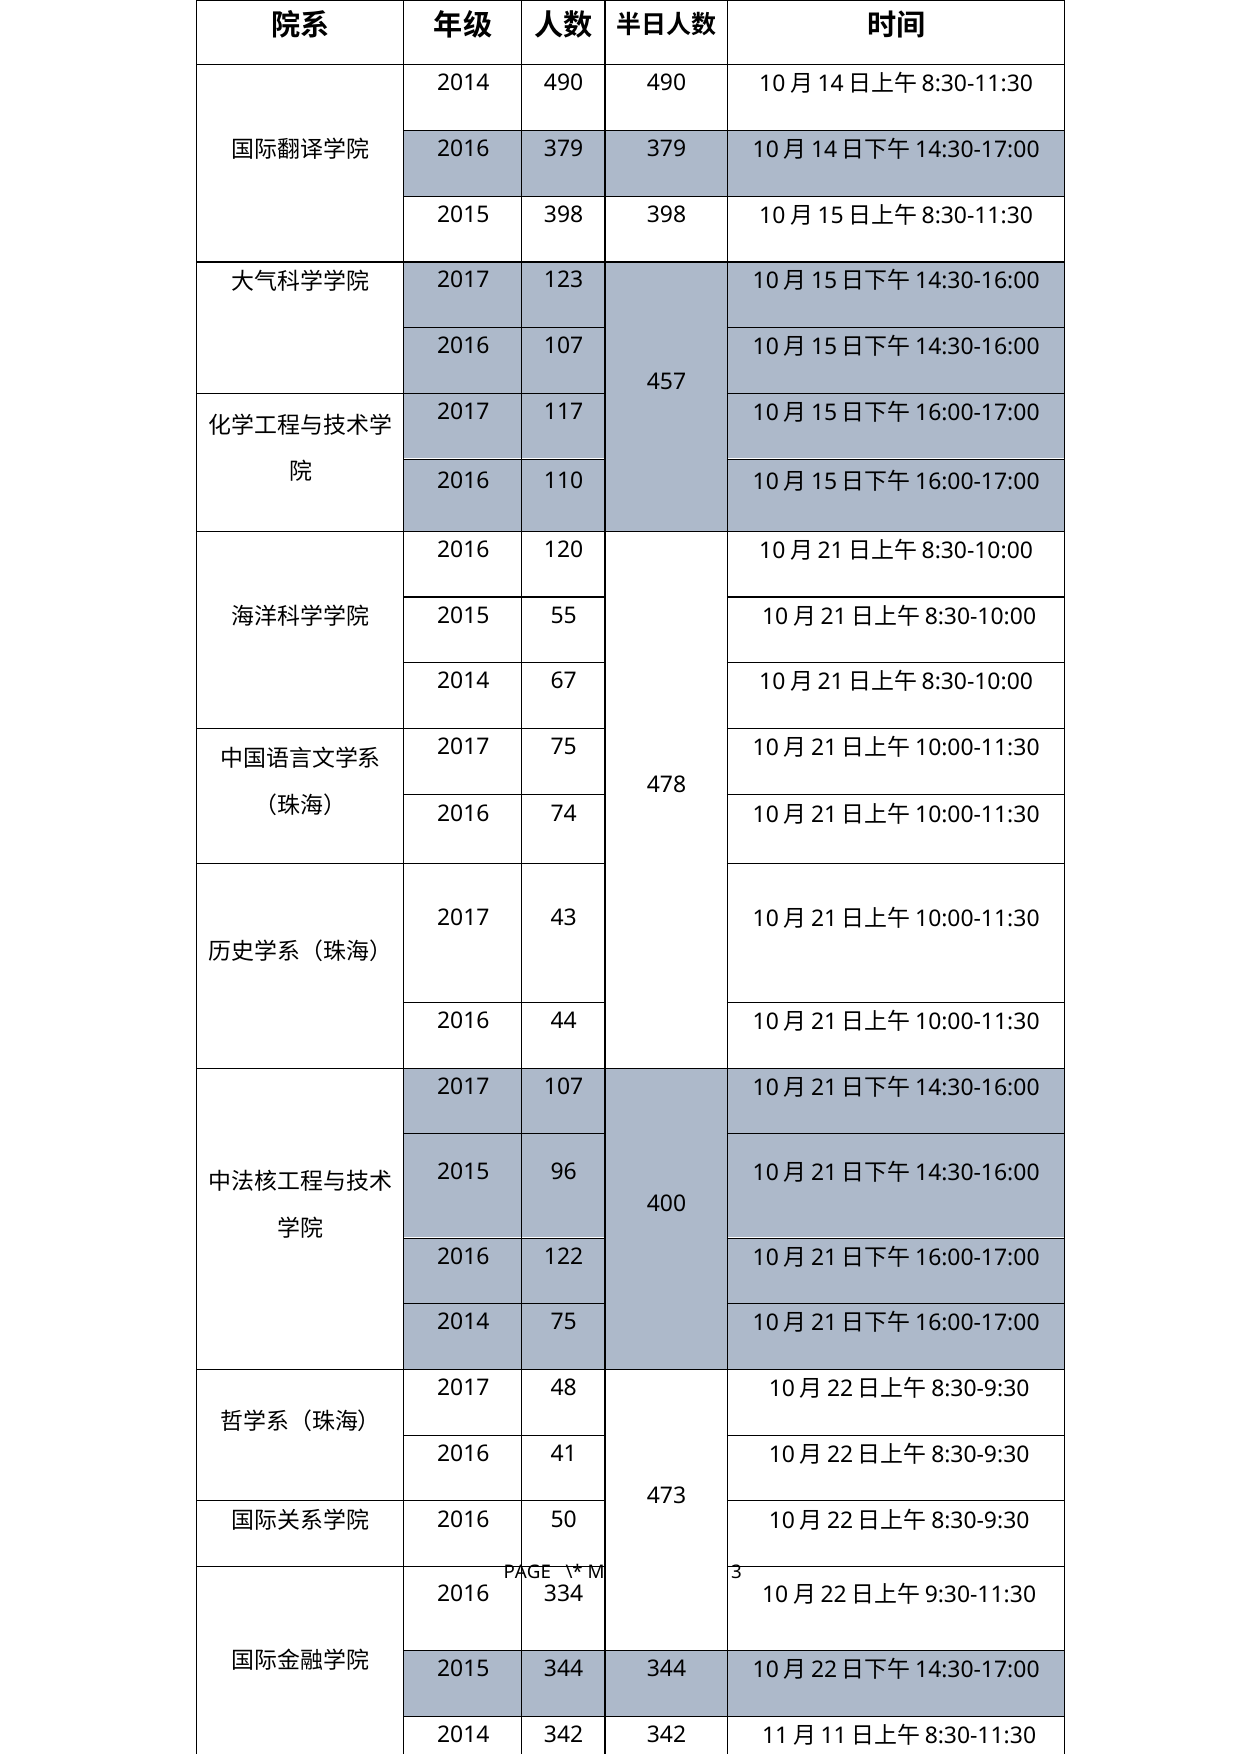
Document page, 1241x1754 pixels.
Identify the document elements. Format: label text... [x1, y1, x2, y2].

table_cell 2014 [404, 1717, 521, 1754]
table_cell 10月21日上午10:00-11:30 [728, 795, 1064, 863]
table_cell 2015 [404, 197, 521, 261]
table_cell 大气科学学院 [197, 263, 403, 393]
table_header 半日人数 [606, 1, 727, 64]
table_header 年级 [404, 1, 521, 64]
table_cell 10月22日上午8:30-9:30 [728, 1501, 1064, 1566]
table_cell 2014 [404, 65, 521, 130]
table_cell 117 [522, 394, 604, 458]
table_cell 2017 [404, 1370, 521, 1435]
table_cell 44 [522, 1003, 604, 1067]
table_cell 2017 [404, 394, 521, 458]
table_cell 国际翻译学院 [197, 65, 403, 261]
table_cell 473 [606, 1370, 727, 1650]
table_cell 122 [522, 1239, 604, 1303]
table_cell 334 [522, 1567, 604, 1650]
table_cell 2017 [404, 263, 521, 327]
table_cell 10月15日下午16:00-17:00 [728, 460, 1064, 531]
table_cell 2016 [404, 328, 521, 393]
table_cell 10月15日下午14:30-16:00 [728, 328, 1064, 393]
table_cell 国际金融学院 [197, 1567, 403, 1754]
table_cell 哲学系（珠海） [197, 1370, 403, 1500]
table_cell 10月21日上午8:30-10:00 [728, 663, 1064, 728]
table_cell 107 [522, 328, 604, 393]
table_cell 10月14日下午14:30-17:00 [728, 131, 1064, 196]
table_cell 2016 [404, 1567, 521, 1650]
table_cell 55 [522, 598, 604, 662]
table_cell 2017 [404, 864, 521, 1002]
table_cell 2017 [404, 1069, 521, 1133]
table_cell 2014 [404, 663, 521, 728]
table_cell 10月22日上午8:30-9:30 [728, 1436, 1064, 1500]
table_cell 2016 [404, 1239, 521, 1303]
table_cell 379 [522, 131, 604, 196]
table_header 人数 [522, 1, 604, 64]
table_cell 107 [522, 1069, 604, 1133]
table_cell 10月14日上午8:30-11:30 [728, 65, 1064, 130]
table_header 时间 [728, 1, 1064, 64]
table_cell 342 [522, 1717, 604, 1754]
table_cell 344 [606, 1651, 727, 1716]
table_cell 398 [522, 197, 604, 261]
table_cell 10月21日下午16:00-17:00 [728, 1239, 1064, 1303]
table_cell 2016 [404, 460, 521, 531]
table_cell 10月21日下午16:00-17:00 [728, 1304, 1064, 1369]
table_cell 10月15日上午8:30-11:30 [728, 197, 1064, 261]
table_cell 490 [606, 65, 727, 130]
table_cell 344 [522, 1651, 604, 1716]
table_cell 11月11日上午8:30-11:30 [728, 1717, 1064, 1754]
table_cell 75 [522, 729, 604, 794]
table_cell 历史学系（珠海） [197, 864, 403, 1067]
table_cell 10月15日下午14:30-16:00 [728, 263, 1064, 327]
table_cell 2016 [404, 131, 521, 196]
table_cell 67 [522, 663, 604, 728]
table_cell 10月15日下午16:00-17:00 [728, 394, 1064, 458]
table_cell 10月21日上午8:30-10:00 [728, 532, 1064, 596]
table_cell 国际关系学院 [197, 1501, 403, 1566]
table_cell 化学工程与技术学院 [197, 394, 403, 531]
table_cell 中法核工程与技术学院 [197, 1069, 403, 1369]
table_cell 123 [522, 263, 604, 327]
table_cell 10月22日上午9:30-11:30 [728, 1567, 1064, 1650]
table_cell 96 [522, 1134, 604, 1237]
table_cell 2016 [404, 1436, 521, 1500]
table_cell 74 [522, 795, 604, 863]
table_cell 2016 [404, 795, 521, 863]
table_cell 10月22日上午8:30-9:30 [728, 1370, 1064, 1435]
table_cell 120 [522, 532, 604, 596]
table_cell 2015 [404, 1651, 521, 1716]
table_cell 400 [606, 1069, 727, 1369]
table_cell 2016 [404, 1501, 521, 1566]
table_cell 10月22日下午14:30-17:00 [728, 1651, 1064, 1716]
table_cell 10月21日上午10:00-11:30 [728, 864, 1064, 1002]
table_cell 457 [606, 263, 727, 531]
table_cell 2016 [404, 532, 521, 596]
table_cell 342 [606, 1717, 727, 1754]
table_cell 2016 [404, 1003, 521, 1067]
table_cell 2017 [404, 729, 521, 794]
table_cell 10月21日下午14:30-16:00 [728, 1069, 1064, 1133]
table_cell 490 [522, 65, 604, 130]
table_cell 48 [522, 1370, 604, 1435]
table_cell 379 [606, 131, 727, 196]
table_cell 10月21日上午8:30-10:00 [728, 598, 1064, 662]
table_cell 2014 [404, 1304, 521, 1369]
table_cell 10月21日上午10:00-11:30 [728, 729, 1064, 794]
table_cell 43 [522, 864, 604, 1002]
table_cell 中国语言文学系（珠海） [197, 729, 403, 863]
table_header 院系 [197, 1, 403, 64]
table_cell 海洋科学学院 [197, 532, 403, 728]
table_cell 478 [606, 532, 727, 1067]
table_cell 2015 [404, 1134, 521, 1237]
table_cell 398 [606, 197, 727, 261]
table_cell 110 [522, 460, 604, 531]
table_cell 50 [522, 1501, 604, 1566]
table_cell 41 [522, 1436, 604, 1500]
table_cell 75 [522, 1304, 604, 1369]
table_cell 10月21日上午10:00-11:30 [728, 1003, 1064, 1067]
table_cell 2015 [404, 598, 521, 662]
table_cell 10月21日下午14:30-16:00 [728, 1134, 1064, 1237]
